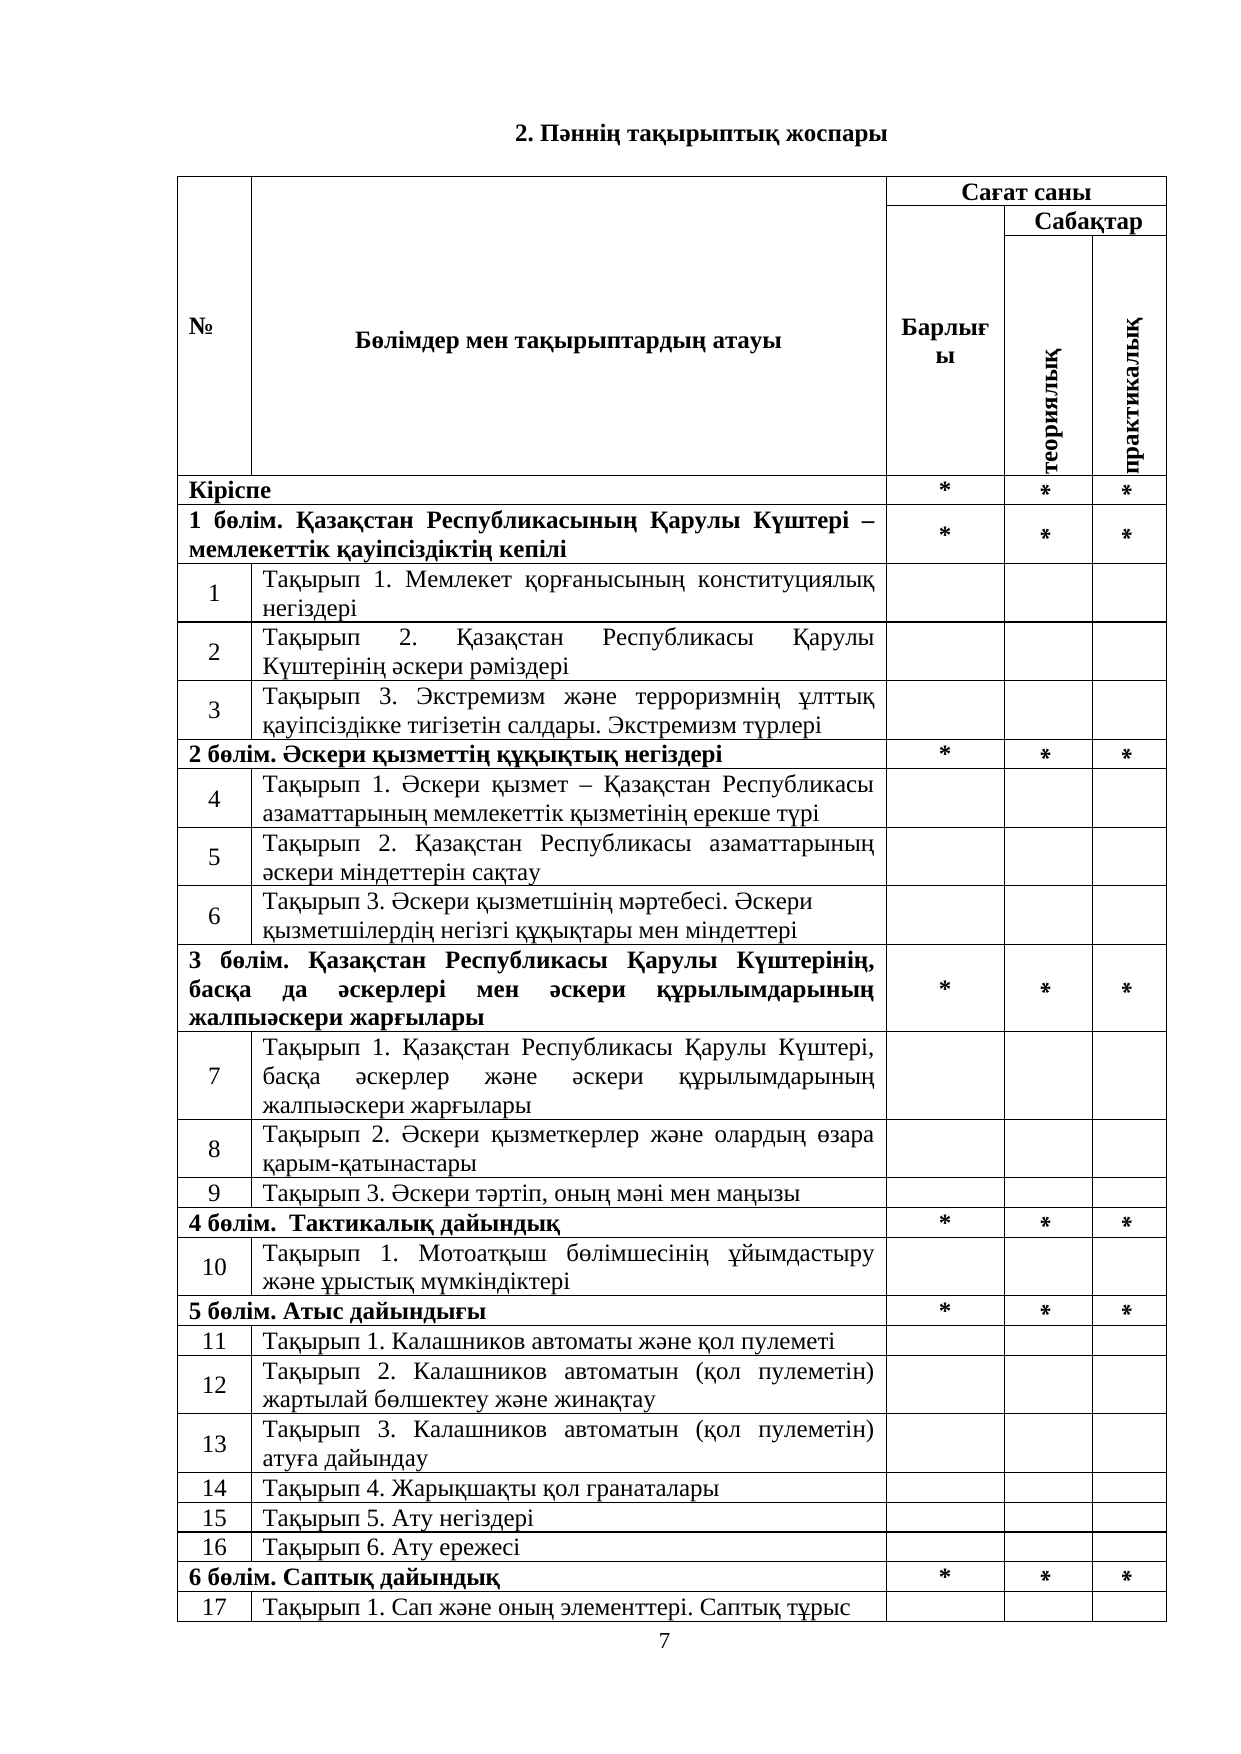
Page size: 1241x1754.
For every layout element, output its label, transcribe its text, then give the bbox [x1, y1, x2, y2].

table_cell 3 бөлім. Қазақстан Республикасы Қарулы Күштерінің, басқа да әскерлері мен әскери құрылымдарының жалпыәскери жарғылары [178, 945, 886, 1031]
table_header Сағат саны [887, 177, 1166, 205]
table_cell 13 [178, 1414, 251, 1472]
table_cell [1093, 828, 1166, 885]
table_cell [1005, 1533, 1092, 1561]
table_cell [1093, 1356, 1166, 1413]
table_cell [887, 1592, 1004, 1621]
table_cell * [1093, 945, 1166, 1031]
table_cell 5 бөлім. Атыс дайындығы [178, 1296, 886, 1325]
table_cell [887, 623, 1004, 680]
table_cell [1005, 1178, 1092, 1207]
table_cell * [1005, 945, 1092, 1031]
table_cell [1005, 1238, 1092, 1295]
table_cell [887, 1326, 1004, 1355]
table_cell [887, 1120, 1004, 1177]
table_cell * [1093, 476, 1166, 504]
table_cell [887, 1473, 1004, 1502]
table_cell 4 [178, 769, 251, 827]
table_cell Тақырып 3. Әскери тәртіп, оның мәні мен маңызы [252, 1178, 886, 1207]
table_cell [887, 564, 1004, 621]
table_cell 1 [178, 564, 251, 621]
table_cell [1005, 1120, 1092, 1177]
table_cell * [1005, 1296, 1092, 1325]
table_cell 15 [178, 1503, 251, 1531]
table_cell * [887, 740, 1004, 768]
table_cell [1005, 564, 1092, 621]
table_cell Тақырып 2. Калашников автоматын (қол пулеметін) жартылай бөлшектеу жəне жинақтау [252, 1356, 886, 1413]
table_cell * [887, 1208, 1004, 1237]
table_cell [1005, 1592, 1092, 1621]
table_cell [1093, 1032, 1166, 1118]
table_cell 7 [178, 1032, 251, 1118]
table_cell Тақырып 3. Экстремизм және терроризмнің ұлттық қауіпсіздікке тигізетін салдары. Экстремизм түрлері [252, 681, 886, 738]
table_cell [887, 769, 1004, 827]
table_cell * [1005, 505, 1092, 563]
table_cell [887, 1032, 1004, 1118]
table_cell [1093, 769, 1166, 827]
table_cell [887, 1414, 1004, 1472]
table_cell Тақырып 1. Мотоатқыш бөлімшесінің ұйымдастыру және ұрыстық мүмкіндіктері [252, 1238, 886, 1295]
table_cell [1093, 1592, 1166, 1621]
table_cell [1005, 1032, 1092, 1118]
table_cell Кіріспе [178, 476, 886, 504]
table_cell * [1093, 740, 1166, 768]
table_cell * [887, 1562, 1004, 1591]
table_cell [887, 828, 1004, 885]
table_cell Тақырып 1. Мемлекет қорғанысының конституциялық негіздері [252, 564, 886, 621]
table_cell [887, 886, 1004, 944]
table_cell [1005, 1473, 1092, 1502]
table_cell практикалық [1093, 236, 1166, 474]
table_cell [887, 1533, 1004, 1561]
table_cell [1093, 564, 1166, 621]
table_cell 16 [178, 1533, 251, 1561]
table_cell [1093, 1414, 1166, 1472]
table_cell Тақырып 4. Жарықшақты қол гранаталары [252, 1473, 886, 1502]
table_cell [1093, 1326, 1166, 1355]
table_cell Тақырып 1. Сап және оның элементтері. Саптық тұрыс [252, 1592, 886, 1621]
table_header Бөлімдер мен тақырыптардың атауы [252, 177, 886, 474]
table_cell Тақырып 3. Әскери қызметшінің мәртебесі. Әскери қызметшілердің негізгі құқықтары мен міндеттері [252, 886, 886, 944]
table_cell [887, 1356, 1004, 1413]
table_cell Тақырып 2. Қазақстан Республикасы азаматтарының әскери міндеттерін сақтау [252, 828, 886, 885]
table_cell [1093, 1473, 1166, 1502]
table_cell 17 [178, 1592, 251, 1621]
text 2. Пәннің тақырыптық жоспары [177, 118, 1152, 147]
table_cell [1005, 886, 1092, 944]
table_cell Тақырып 3. Калашников автоматын (қол пулеметін) атуға дайындау [252, 1414, 886, 1472]
table_cell * [887, 505, 1004, 563]
table_cell 12 [178, 1356, 251, 1413]
table_header № [178, 177, 251, 474]
table_cell Тақырып 2. Қазақстан Республикасы Қарулы Күштерінің әскери рәміздері [252, 623, 886, 680]
table_cell * [887, 476, 1004, 504]
table_cell [887, 1503, 1004, 1531]
table_cell Тақырып 1. Әскери қызмет – Қазақстан Республикасы азаматтарының мемлекеттік қызметінің ерекше түрі [252, 769, 886, 827]
table_cell * [887, 945, 1004, 1031]
table_cell Тақырып 2. Әскери қызметкерлер жəне олардың өзара қарым-қатынастары [252, 1120, 886, 1177]
table_cell * [1005, 1208, 1092, 1237]
table_cell Тақырып 1. Калашников автоматы және қол пулеметі [252, 1326, 886, 1355]
table_cell [1005, 623, 1092, 680]
table_cell * [1093, 1208, 1166, 1237]
table_cell [1093, 623, 1166, 680]
table_cell [1093, 1178, 1166, 1207]
table_cell 8 [178, 1120, 251, 1177]
table_cell теориялық [1005, 236, 1092, 474]
table_cell Тақырып 5. Ату негіздері [252, 1503, 886, 1531]
table_cell [1005, 1356, 1092, 1413]
table_cell Сабақтар [1005, 206, 1166, 235]
table_cell * [887, 1296, 1004, 1325]
table_cell * [1093, 505, 1166, 563]
table_cell 5 [178, 828, 251, 885]
table_cell [887, 681, 1004, 738]
table_cell 2 [178, 623, 251, 680]
table_cell 2 бөлім. Әскери қызметтің құқықтық негіздері [178, 740, 886, 768]
table_cell Барлығы [887, 206, 1004, 474]
table_cell 4 бөлім. Тактикалық дайындық [178, 1208, 886, 1237]
table_cell [1005, 1414, 1092, 1472]
table_cell [1005, 1326, 1092, 1355]
table_cell [1093, 1533, 1166, 1561]
table_cell Тақырып 6. Ату ережесі [252, 1533, 886, 1561]
table_cell * [1093, 1562, 1166, 1591]
table_cell Тақырып 1. Қазақстан Республикасы Қарулы Күштері, басқа әскерлер және әскери құрылымдарының жалпыәскери жарғылары [252, 1032, 886, 1118]
table_cell [1005, 828, 1092, 885]
table_cell [1093, 681, 1166, 738]
table_cell [1093, 886, 1166, 944]
table_cell * [1005, 1562, 1092, 1591]
table_cell [1093, 1120, 1166, 1177]
table_cell * [1005, 476, 1092, 504]
table_cell 10 [178, 1238, 251, 1295]
table_cell 14 [178, 1473, 251, 1502]
table_cell [1005, 681, 1092, 738]
table_cell [1093, 1238, 1166, 1295]
table_cell [1093, 1503, 1166, 1531]
table_cell [1005, 769, 1092, 827]
table_cell * [1093, 1296, 1166, 1325]
table_cell * [1005, 740, 1092, 768]
table_cell 1 бөлім. Қазақстан Республикасының Қарулы Күштері – мемлекеттік қауіпсіздіктің кепілі [178, 505, 886, 563]
table_cell [1005, 1503, 1092, 1531]
table_cell 6 бөлім. Саптық дайындық [178, 1562, 886, 1591]
table_cell [887, 1178, 1004, 1207]
table_cell 9 [178, 1178, 251, 1207]
table_cell 11 [178, 1326, 251, 1355]
table_cell 3 [178, 681, 251, 738]
table_cell 6 [178, 886, 251, 944]
table_cell [887, 1238, 1004, 1295]
